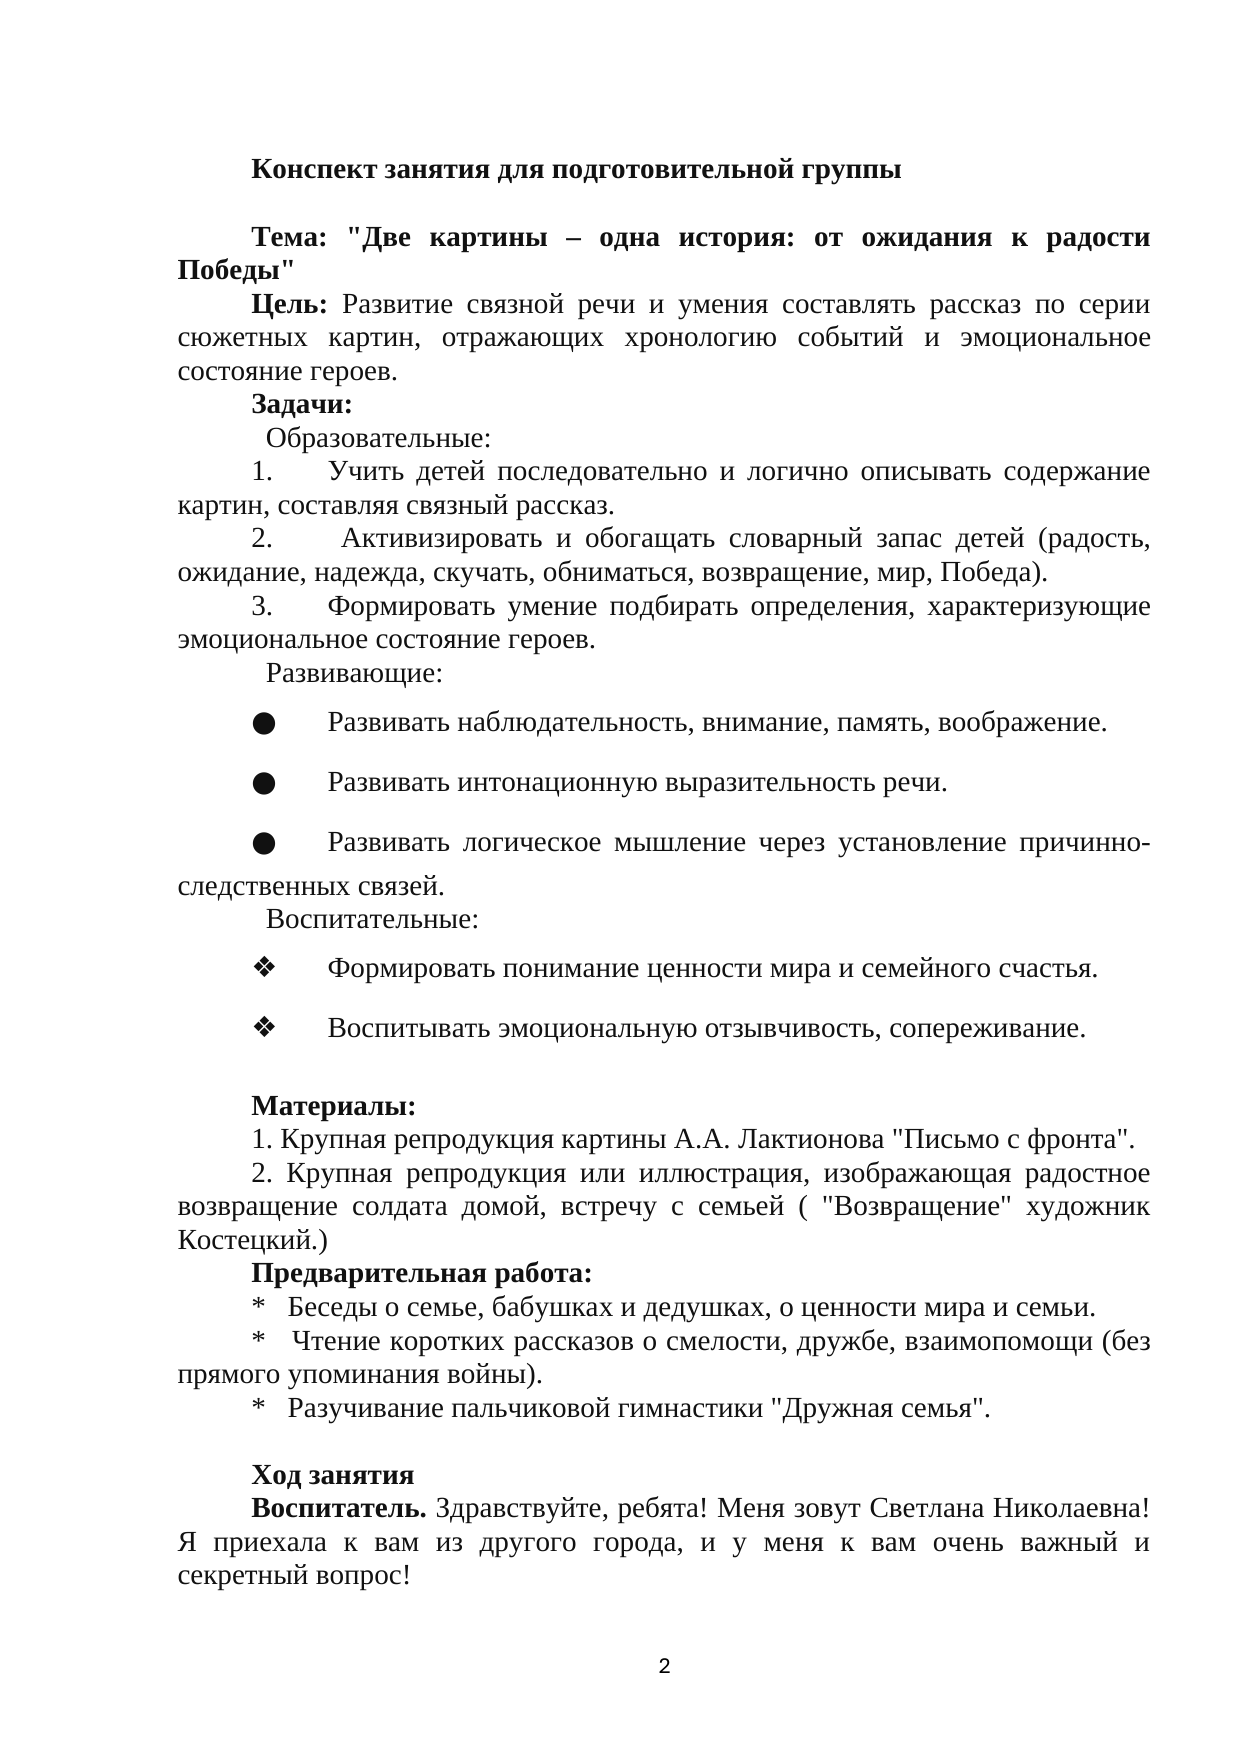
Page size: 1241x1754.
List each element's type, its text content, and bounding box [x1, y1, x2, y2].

text Ход занятия [177, 1457, 1152, 1490]
text * Чтение коротких рассказов о смелости, дружбе, взаимопомощи (без прямого упоминания войны). [177, 1323, 1152, 1390]
text Предварительная работа: [177, 1256, 1152, 1289]
text Воспитатель. Здравствуйте, ребята! Меня зовут Светлана Николаевна! Я приехала к вам из другого города, и у меня к вам очень важный и секретный вопрос! [177, 1490, 1152, 1591]
text Задачи: [177, 386, 1152, 420]
text Воспитательные: [177, 901, 1152, 935]
list Учить детей последовательно и логично описывать содержание картин, составляя связный рассказ. [177, 453, 1152, 521]
list Формировать умение подбирать определения, характеризующие эмоциональное состояние героев. [177, 588, 1152, 655]
text Материалы: [177, 1088, 1152, 1121]
list Формировать понимание ценности мира и семейного счастья. [177, 935, 1152, 994]
list Воспитывать эмоциональную отзывчивость, сопереживание. [177, 994, 1152, 1054]
list Развивать наблюдательность, внимание, память, воображение. [177, 688, 1152, 748]
text Тема: "Две картины – одна история: от ожидания к радости Победы" [177, 219, 1152, 286]
text Цель: Развитие связной речи и умения составлять рассказ по серии сюжетных картин, отражающих хронологию событий и эмоциональное состояние героев. [177, 286, 1152, 386]
text Образовательные: [177, 420, 1152, 453]
text 1. Крупная репродукция картины А.А. Лактионова "Письмо с фронта". [177, 1121, 1152, 1155]
text * Беседы о семье, бабушках и дедушках, о ценности мира и семьи. [177, 1289, 1152, 1323]
text Развивающие: [177, 655, 1152, 688]
list Активизировать и обогащать словарный запас детей (радость, ожидание, надежда, скучать, обниматься, возвращение, мир, Победа). [177, 521, 1152, 588]
text 2. Крупная репродукция или иллюстрация, изображающая радостное возвращение солдата домой, встречу с семьей ( "Возвращение" художник Костецкий.) [177, 1155, 1152, 1256]
text Конспект занятия для подготовительной группы [177, 152, 1152, 185]
text * Разучивание пальчиковой гимнастики "Дружная семья". [177, 1390, 1152, 1423]
list Развивать логическое мышление через установление причинно-следственных связей. [177, 808, 1152, 901]
list Развивать интонационную выразительность речи. [177, 748, 1152, 808]
